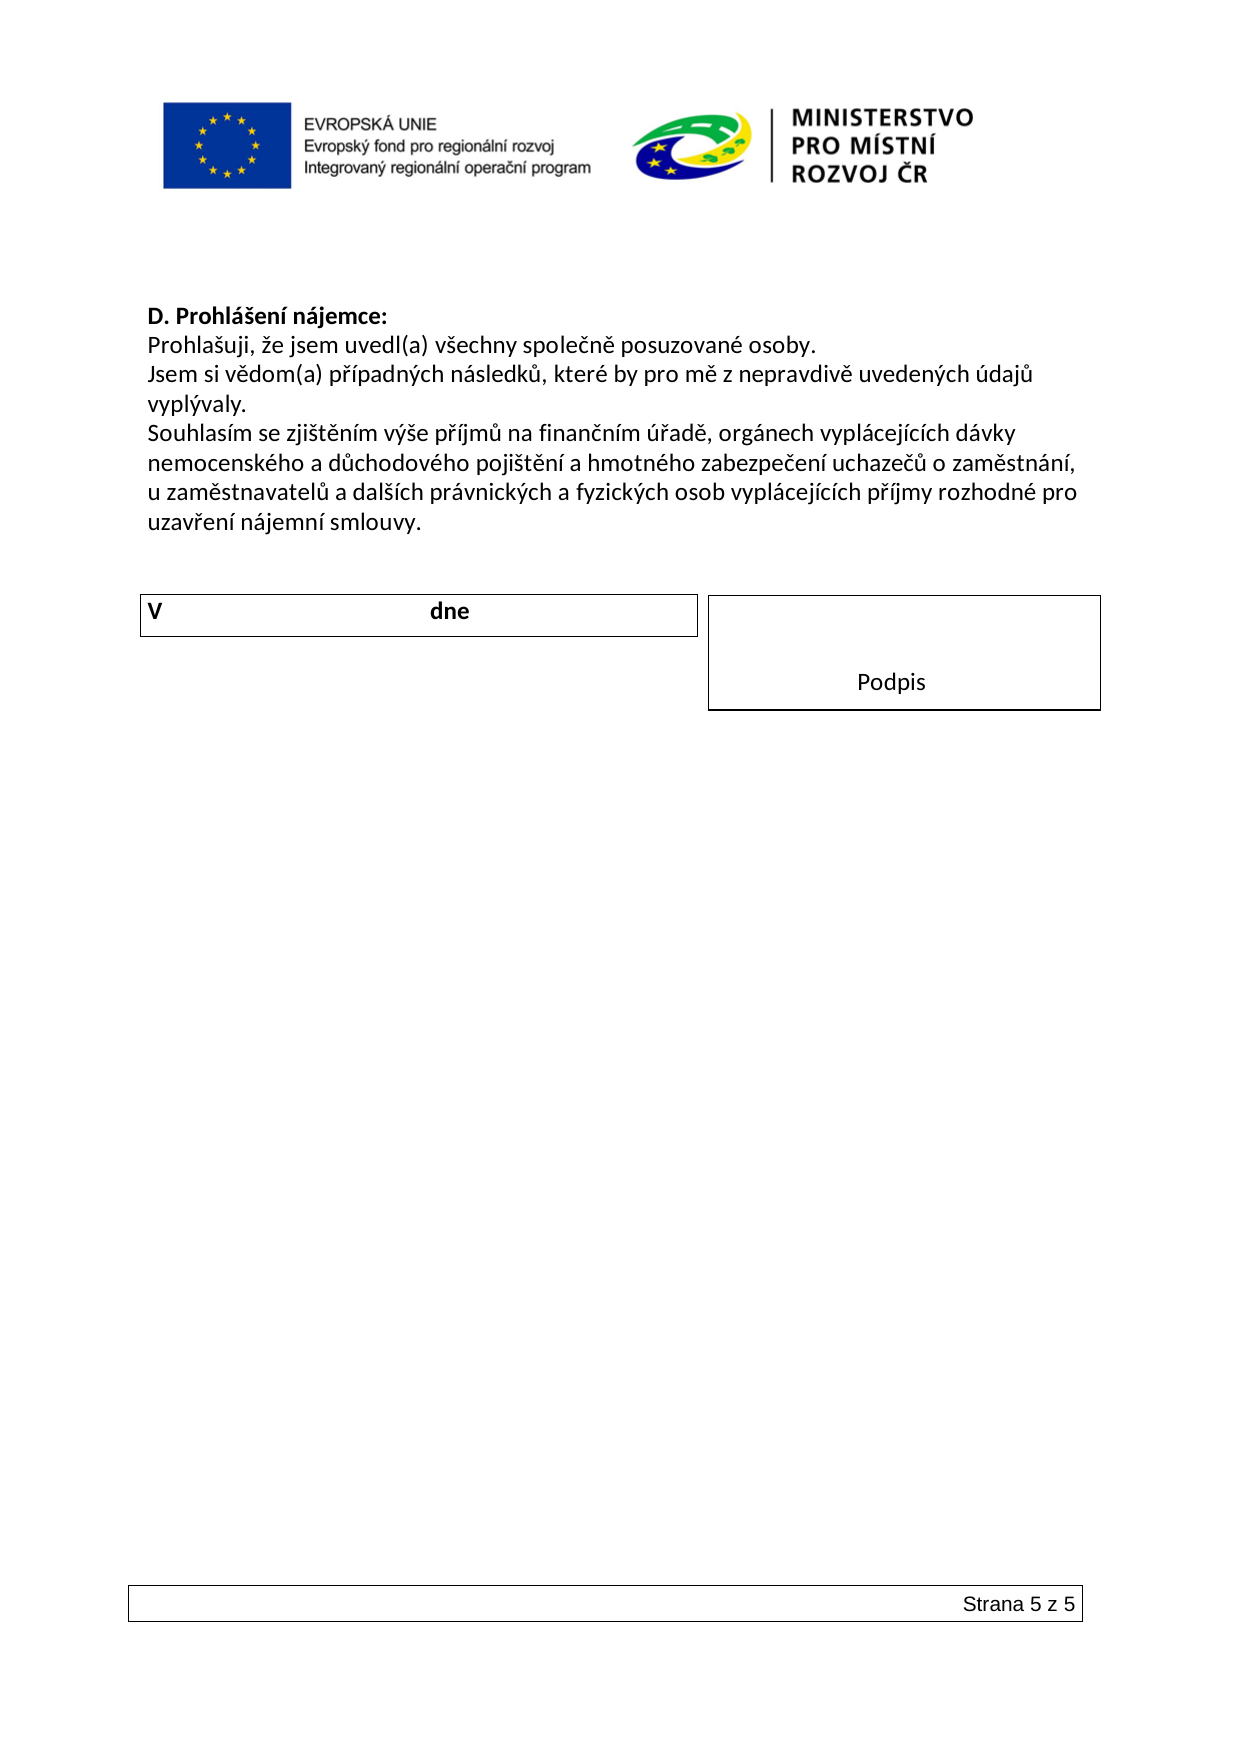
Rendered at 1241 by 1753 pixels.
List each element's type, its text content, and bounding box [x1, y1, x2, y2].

picture [135, 73, 1001, 217]
text Jsem si vědom(a) případných následků, které by pro mě z nepravdivě uvedených údajů [147, 359, 1086, 388]
text D. Prohlášení nájemce: [147, 300, 1086, 331]
text vyplývaly. [147, 388, 1086, 418]
text Prohlašuji, že jsem uvedl(a) všechny společně posuzované osoby. [147, 331, 1086, 359]
text nemocenského a důchodového pojištění a hmotného zabezpečení uchazečů o zaměstnání, [147, 447, 1086, 478]
text u zaměstnavatelů a dalších právnických a fyzických osob vyplácejících příjmy rozhodné pro [147, 478, 1086, 506]
text Souhlasím se zjištěním výše příjmů na finančním úřadě, orgánech vyplácejících dávky [147, 418, 1086, 447]
text V dne [147, 596, 1086, 624]
text Podpis [135, 666, 925, 697]
text uzavření nájemní smlouvy. [147, 506, 1086, 537]
